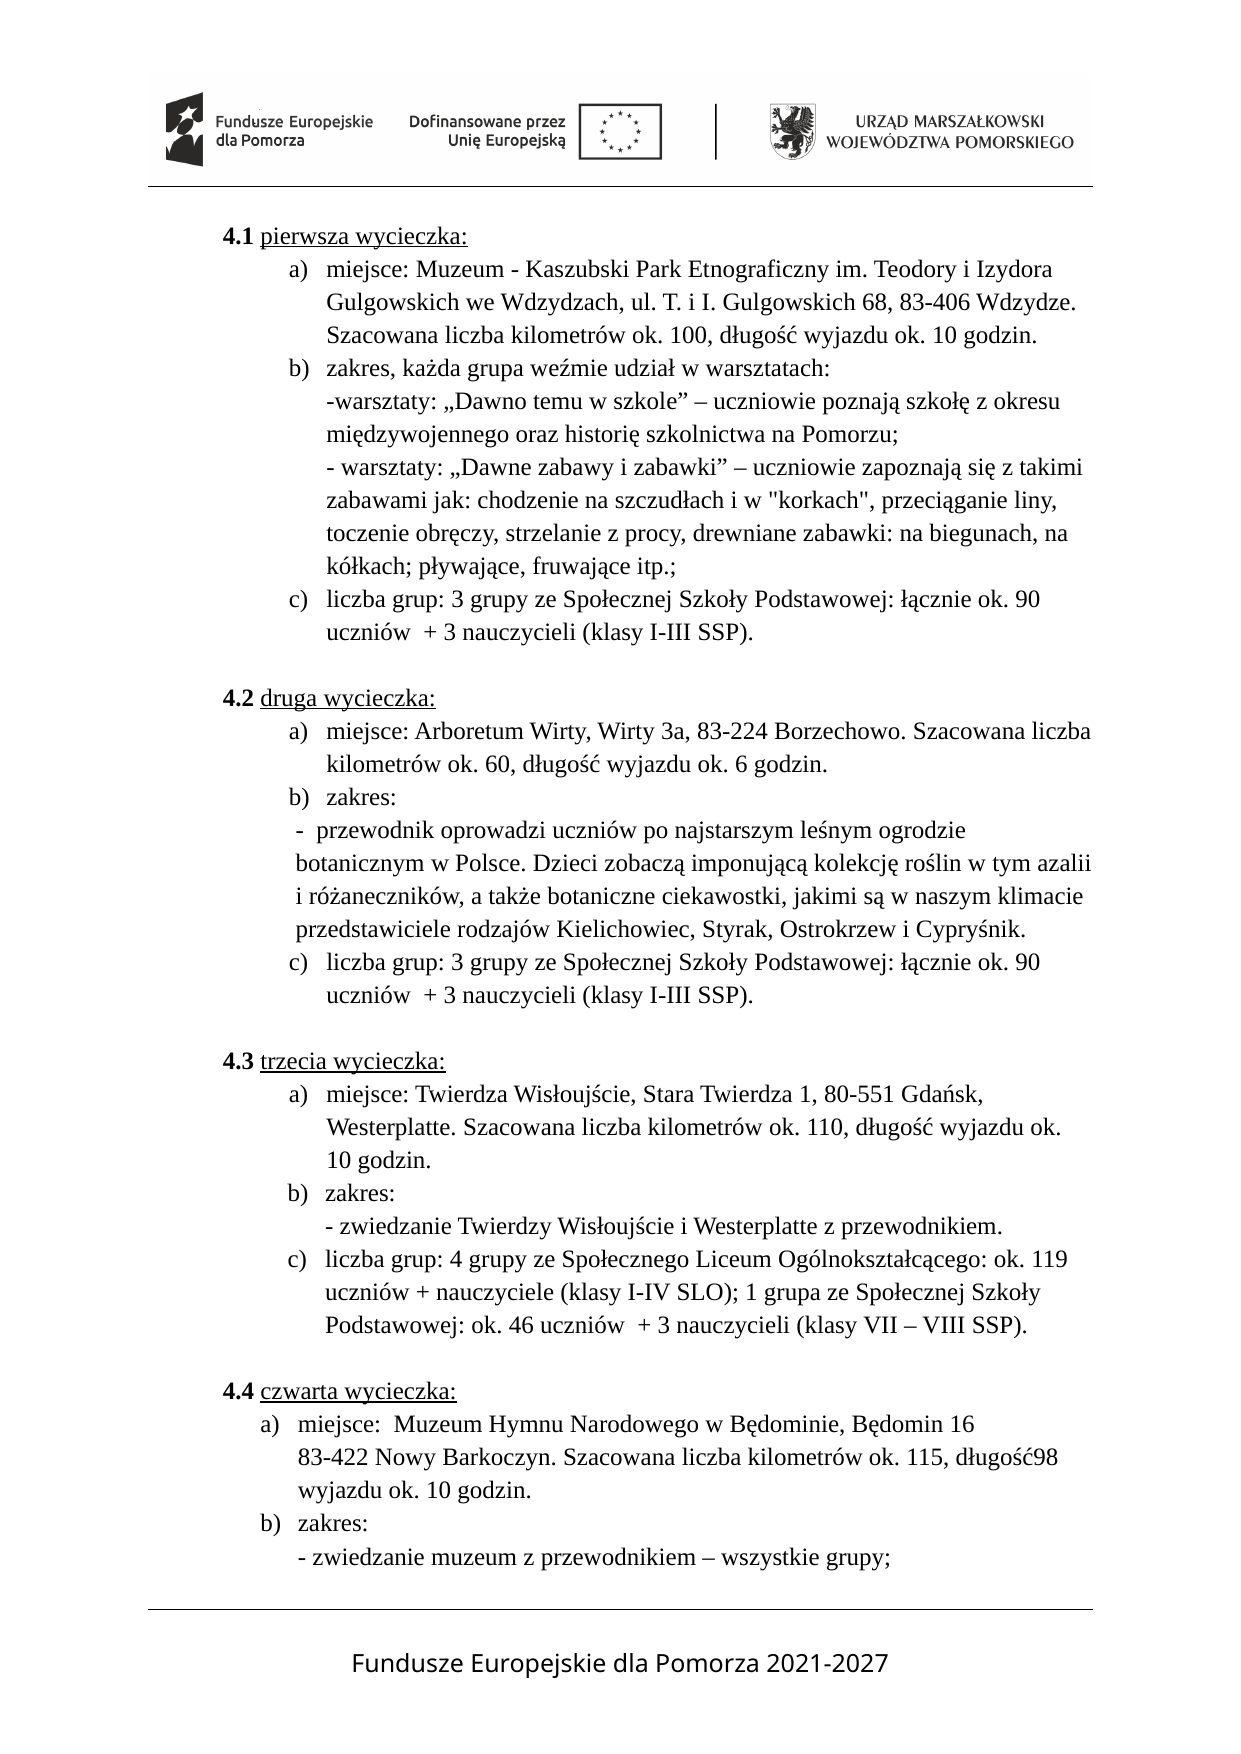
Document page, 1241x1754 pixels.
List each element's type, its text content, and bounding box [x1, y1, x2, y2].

list zakres, każda grupa weźmie udział w warsztatach: [288, 353, 1093, 382]
list -warsztaty: „Dawno temu w szkole” – uczniowie poznają szkołę z okresu międzywojennego oraz historię szkolnictwa na Pomorzu; [326, 386, 1093, 448]
list miejsce: Muzeum - Kaszubski Park Etnograficzny im. Teodory i Izydora Gulgowskich we Wdzydzach, ul. T. i I. Gulgowskich 68, 83-406 Wdzydze. Szacowana liczba kilometrów ok. 100, długość wyjazdu ok. 10 godzin. [288, 254, 1093, 348]
list - zwiedzanie muzeum z przewodnikiem – wszystkie grupy; [298, 1542, 1093, 1570]
list liczba grup: 4 grupy ze Społecznego Liceum Ogólnokształcącego: ok. 119 uczniów + nauczyciele (klasy I-IV SLO); 1 grupa ze Społecznej Szkoły Podstawowej: ok. 46 uczniów + 3 nauczycieli (klasy VII – VIII SSP). [287, 1244, 1093, 1339]
list - warsztaty: „Dawne zabawy i zabawki” – uczniowie zapoznają się z takimi zabawami jak: chodzenie na szczudłach i w "korkach", przeciąganie liny, toczenie obręczy, strzelanie z procy, drewniane zabawki: na biegunach, na kółkach; pływające, fruwające itp.; [326, 452, 1093, 580]
list miejsce: Arboretum Wirty, Wirty 3a, 83-224 Borzechowo. Szacowana liczba kilometrów ok. 60, długość wyjazdu ok. 6 godzin. [288, 716, 1093, 778]
list trzecia wycieczka: [223, 1046, 1093, 1075]
list miejsce: Twierdza Wisłoujście, Stara Twierdza 1, 80-551 Gdańsk, Westerplatte. Szacowana liczba kilometrów ok. 110, długość wyjazdu ok. 10 godzin. [288, 1079, 1093, 1174]
list 4.1 pierwsza wycieczka: [223, 221, 1093, 249]
picture [147, 73, 1092, 184]
list druga wycieczka: [223, 683, 1093, 712]
list zakres: [287, 1178, 1093, 1207]
list 83-422 Nowy Barkoczyn. Szacowana liczba kilometrów ok. 115, długość98 wyjazdu ok. 10 godzin. [298, 1442, 1093, 1504]
list miejsce: Muzeum Hymnu Narodowego w Będominie, Będomin 16 [260, 1409, 1093, 1438]
list - zwiedzanie Twierdzy Wisłoujście i Westerplatte z przewodnikiem. [325, 1211, 1093, 1240]
list zakres: [260, 1508, 1093, 1537]
list liczba grup: 3 grupy ze Społecznej Szkoły Podstawowej: łącznie ok. 90 uczniów + 3 nauczycieli (klasy I-III SSP). [288, 947, 1093, 1009]
list liczba grup: 3 grupy ze Społecznej Szkoły Podstawowej: łącznie ok. 90 uczniów + 3 nauczycieli (klasy I-III SSP). [288, 584, 1093, 646]
list zakres: [288, 782, 1093, 811]
list czwarta wycieczka: [223, 1376, 1093, 1405]
list - przewodnik oprowadzi uczniów po najstarszym leśnym ogrodzie botanicznym w Polsce. Dzieci zobaczą imponującą kolekcję roślin w tym azalii i różaneczników, a także botaniczne ciekawostki, jakimi są w naszym klimacie przedstawiciele rodzajów Kielichowiec, Styrak, Ostrokrzew i Cypryśnik. [295, 815, 1093, 943]
